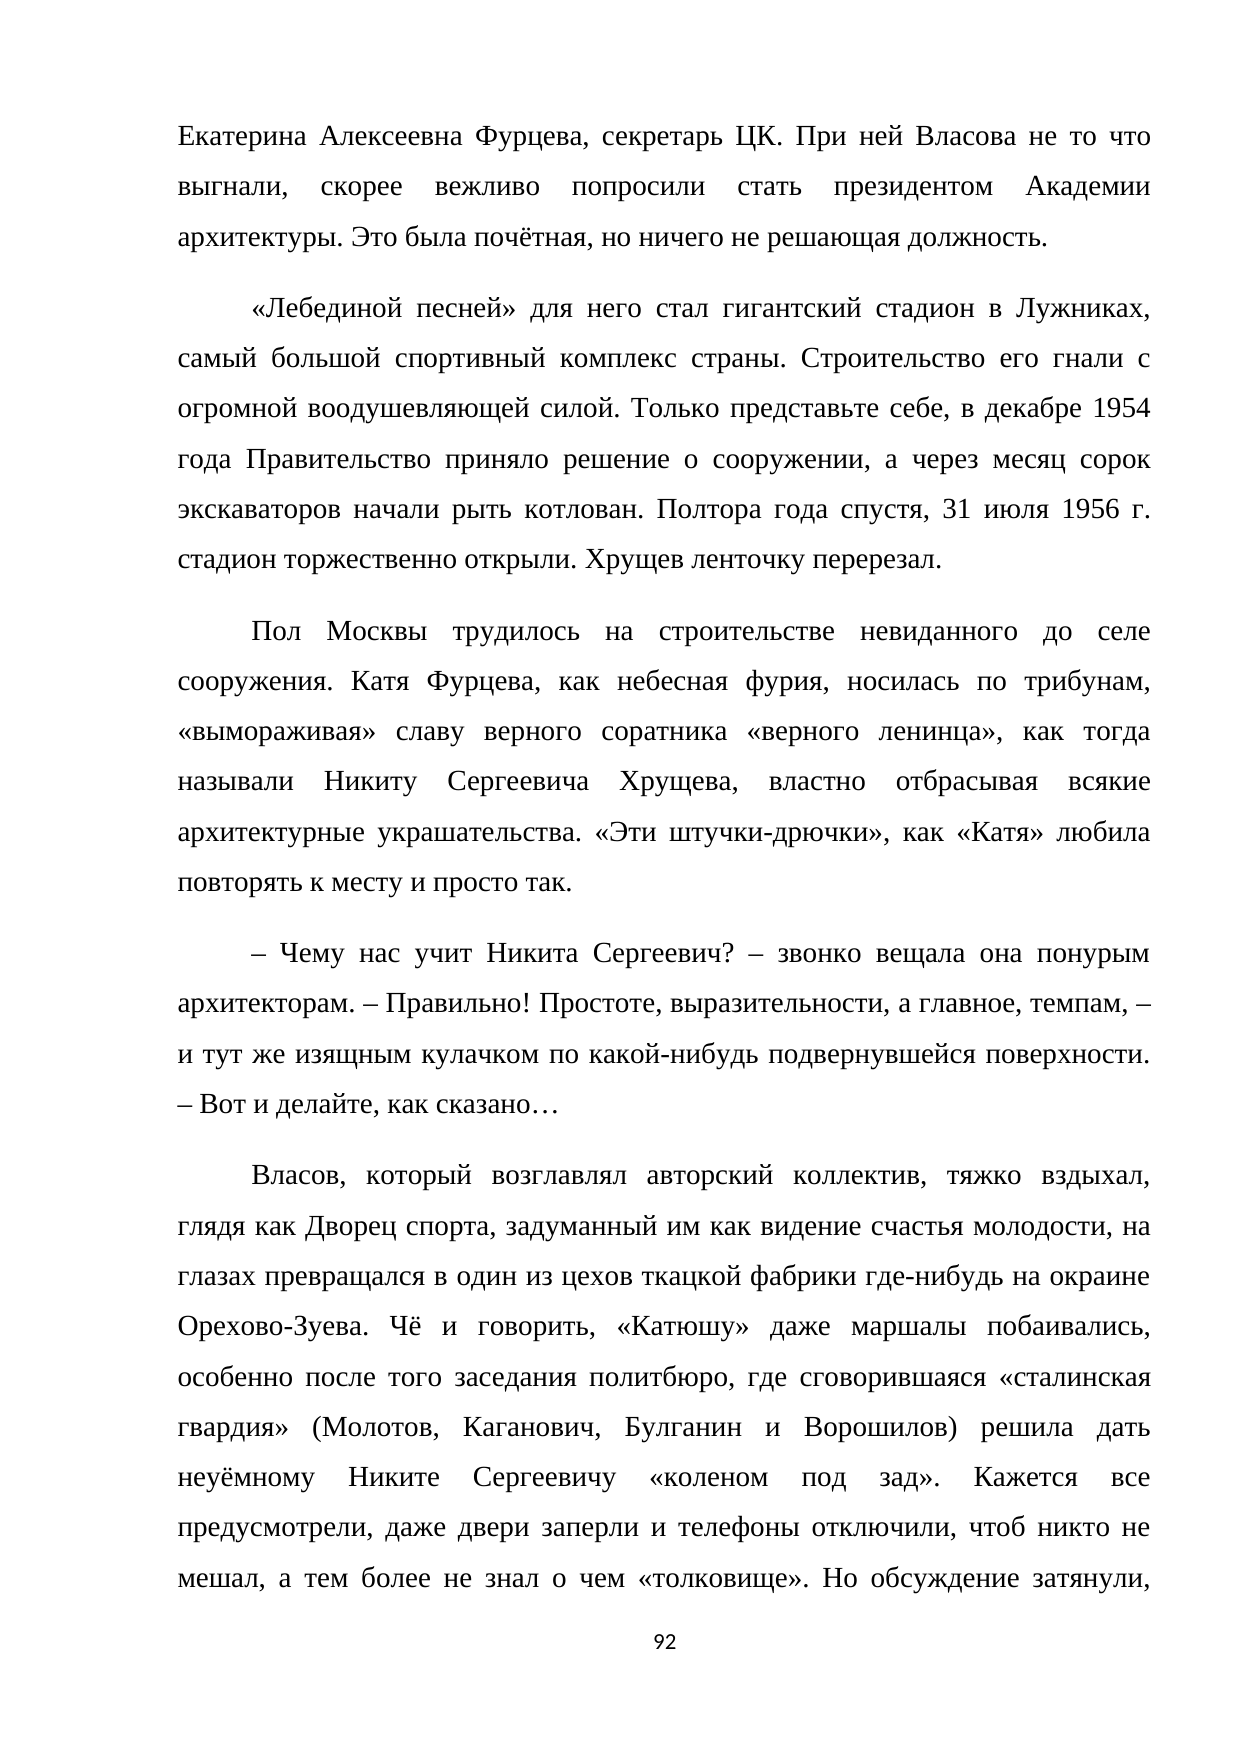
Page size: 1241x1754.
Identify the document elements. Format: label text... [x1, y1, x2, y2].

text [177, 118, 1152, 252]
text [177, 1157, 1152, 1593]
text «Лебединой песней» для него стал гигантский стадион в Лужниках, самый большой спортивный комплекс страны. Строительство его гнали с огромной воодушевляющей силой. Только представьте себе, в декабре 1954 года Правительство приняло решение о сооружении, а через месяц сорок экскаваторов начали рыть котлован. Полтора года спустя, 31 июля 1956 г. стадион торжественно открыли. Хрущев ленточку перерезал. [177, 290, 1152, 575]
text – Чему нас учит Никита Сергеевич? – звонко вещала она понурым архитекторам. – Правильно! Простоте, выразительности, а главное, темпам, – и тут же изящным кулачком по какой-нибудь подвернувшейся поверхности. – Вот и делайте, как сказано… [177, 935, 1152, 1120]
text Пол Москвы трудилось на строительстве невиданного до селе сооружения. Катя Фурцева, как небесная фурия, носилась по трибунам, «вымораживая» славу верного соратника «верного ленинца», как тогда называли Никиту Сергеевича Хрущева, властно отбрасывая всякие архитектурные украшательства. «Эти штучки-дрючки», как «Катя» любила повторять к месту и просто так. [177, 613, 1152, 898]
